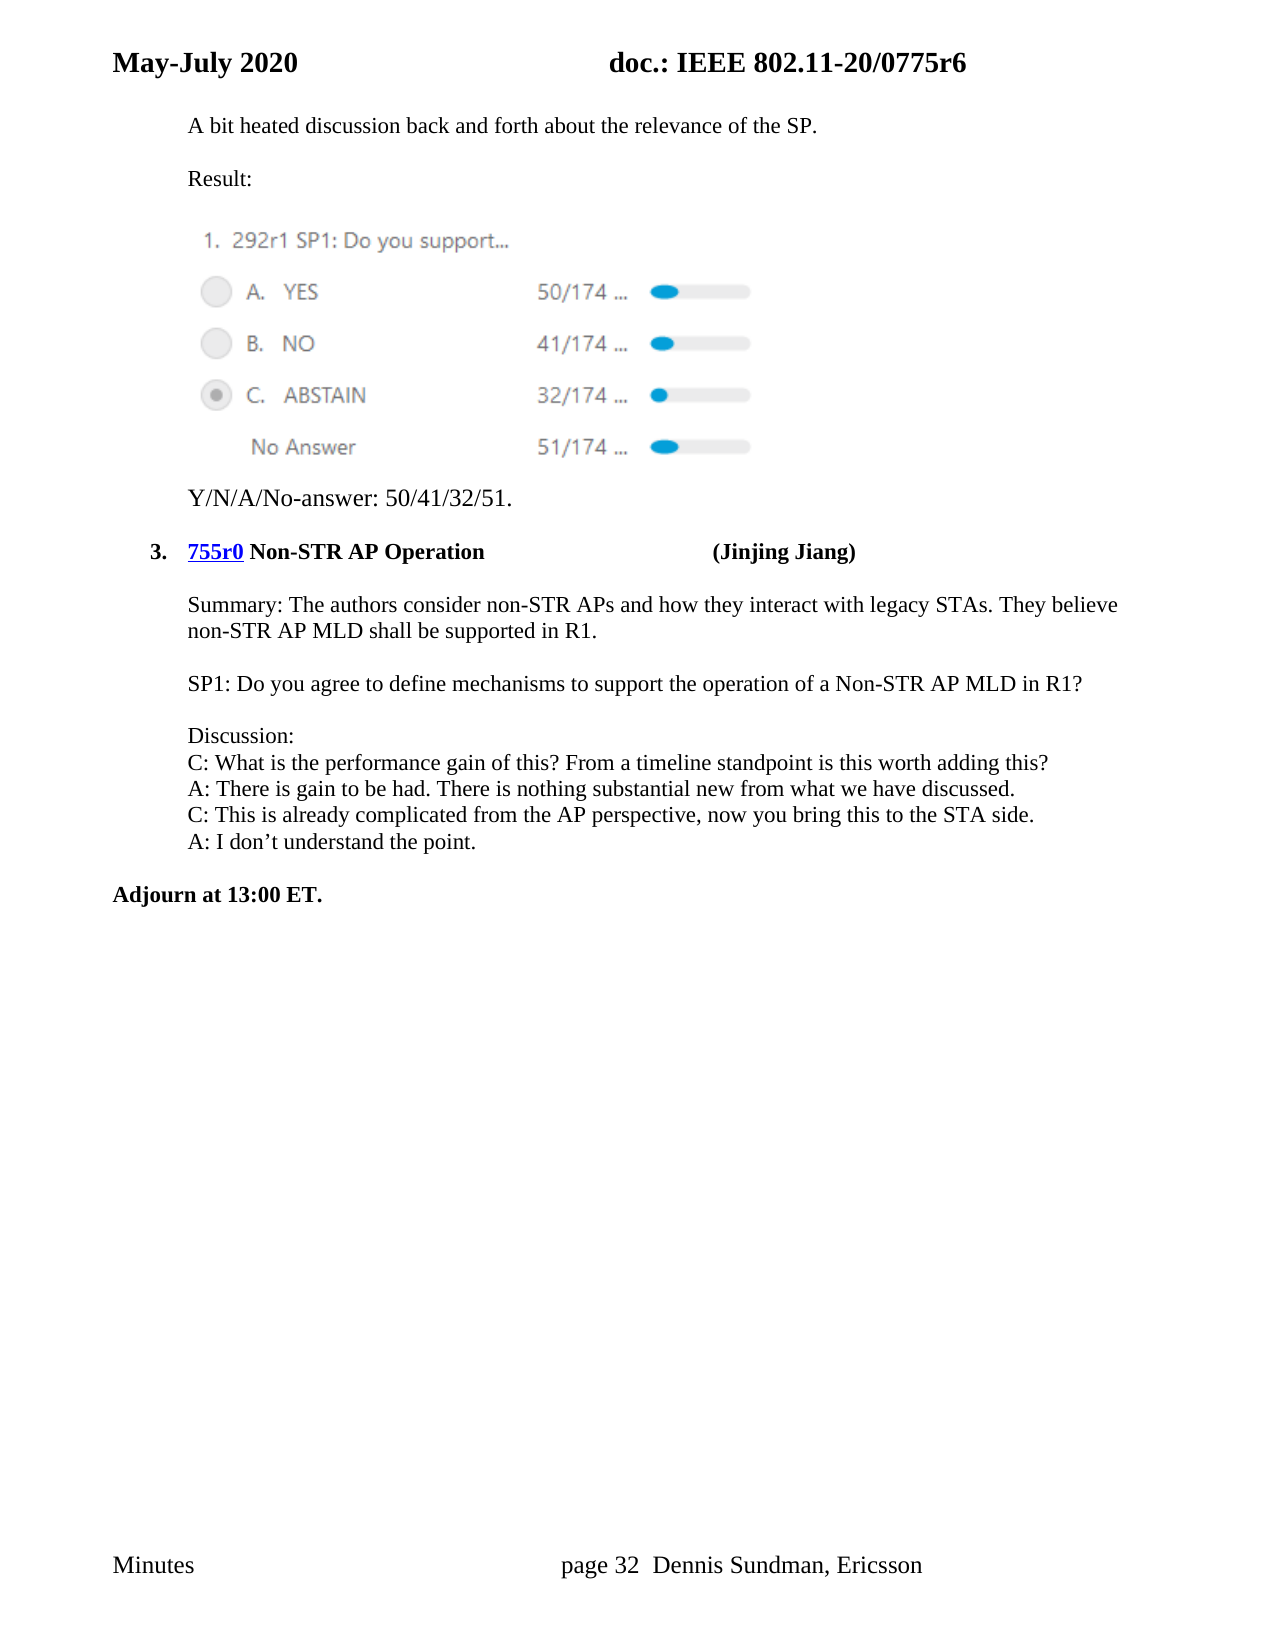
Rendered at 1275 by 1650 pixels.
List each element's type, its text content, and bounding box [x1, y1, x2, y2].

list 755r0 Non-STR AP Operation (Jinjing Jiang) [150, 538, 1162, 564]
text A: There is gain to be had. There is nothing substantial new from what we have discussed. [187, 775, 1162, 802]
text Result: [187, 165, 1162, 192]
text Summary: The authors consider non-STR APs and how they interact with legacy STAs. They believe non-STR AP MLD shall be supported in R1. [187, 591, 1162, 643]
text Y/N/A/No-answer: 50/41/32/51. [187, 483, 1162, 512]
text C: This is already complicated from the AP perspective, now you bring this to the STA side. [187, 802, 1162, 828]
text Discussion: [187, 722, 1162, 749]
text A: I don’t understand the point. [187, 828, 1162, 854]
text Adjourn at 13:00 ET. [112, 881, 1162, 907]
text C: What is the performance gain of this? From a timeline standpoint is this worth adding this? [187, 749, 1162, 775]
text SP1: Do you agree to define mechanisms to support the operation of a Non-STR AP MLD in R1? [187, 670, 1162, 696]
text A bit heated discussion back and forth about the relevance of the SP. [187, 112, 1162, 139]
picture [187, 220, 761, 483]
